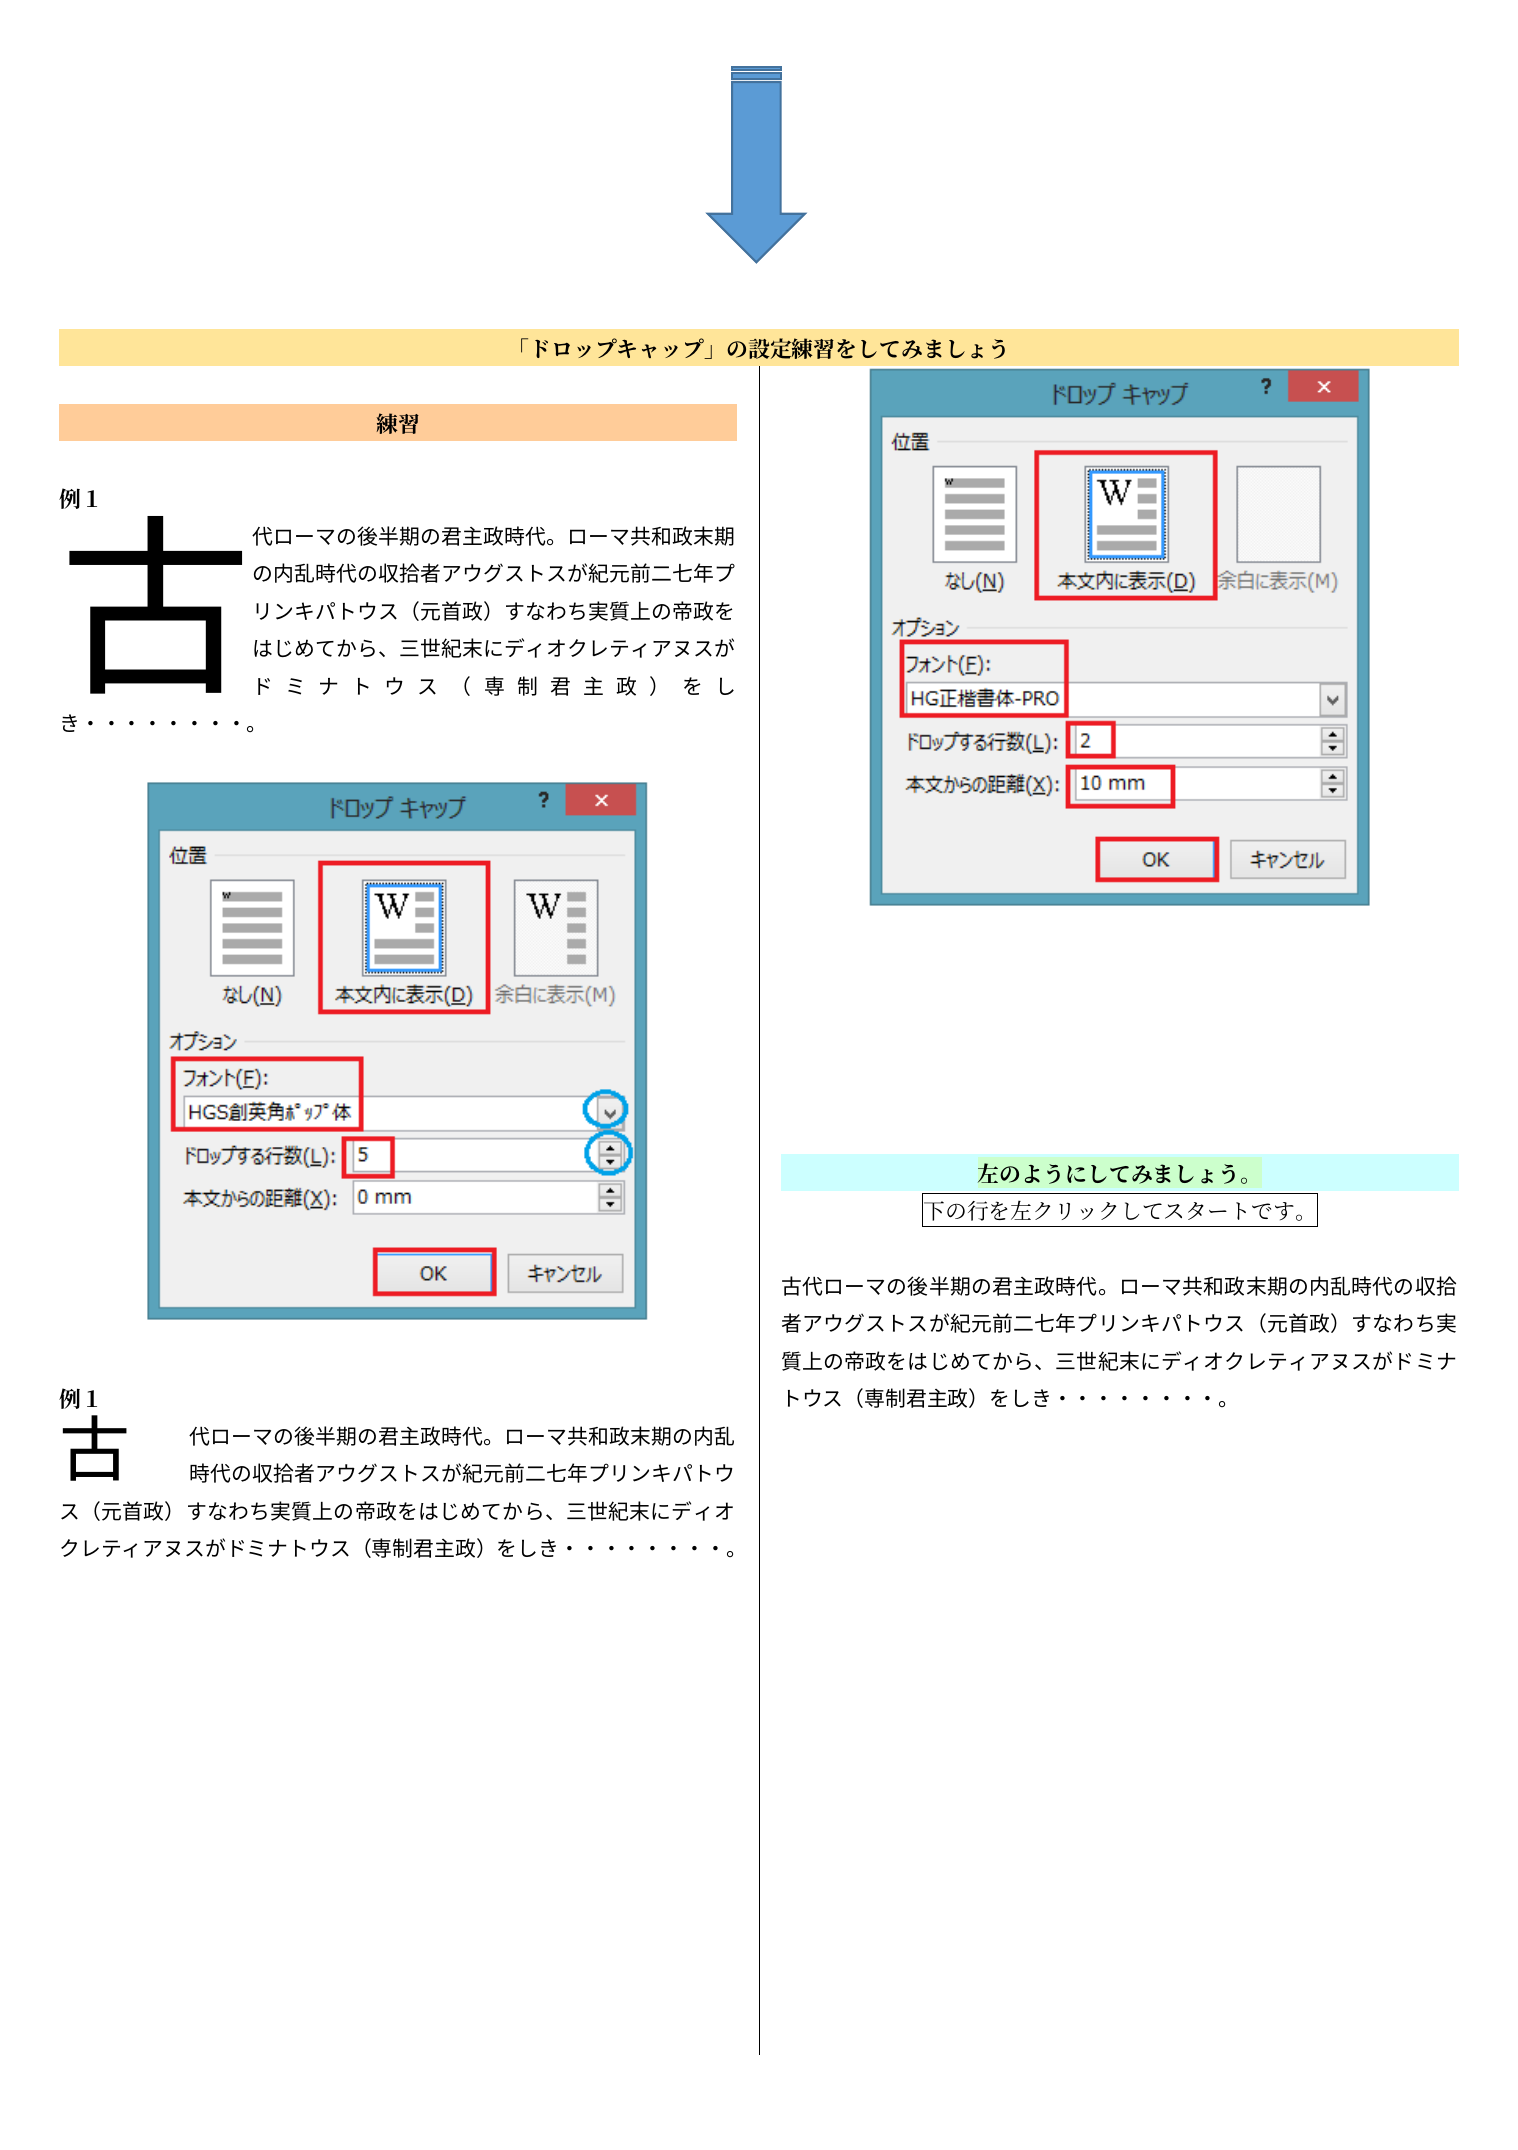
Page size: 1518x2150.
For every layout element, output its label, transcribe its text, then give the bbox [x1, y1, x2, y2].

text 左のようにしてみましょう。 [781, 1154, 1459, 1191]
text 古代ローマの後半期の君主政時代。ローマ共和政末期の内乱時代の収拾者アウグストスが紀元前二七年プリンキパトウス（元首政）すなわち実質上の帝政をはじめてから、三世紀末にディオクレティアヌスがドミナトウス（専制君主政）をしき・・・・・・・・。 [781, 1266, 1459, 1416]
text 練習 [59, 404, 737, 441]
text 例１ [59, 1379, 737, 1416]
text 代ローマの後半期の君主政時代。ローマ共和政末期の内乱時代の収拾者アウグストスが紀元前二七年プリンキパトウス（元首政）すなわち実質上の帝政をはじめてから、三世紀末にディオクレティアヌスがドミナトウス（専制君主政）をしき・・・・・・・・。 [59, 1416, 737, 1566]
picture [867, 366, 1373, 909]
text 代ローマの後半期の君主政時代。ローマ共和政末期の内乱時代の収拾者アウグストスが紀元前二七年プリンキパトウス（元首政）すなわち実質上の帝政をはじめてから、三世紀末にディオクレティアヌスがドミナトウス（専制君主政）をしき・・・・・・・・。 [59, 516, 737, 741]
text 下の行を左クリックしてスタートです。 [781, 1191, 1459, 1229]
text 「ドロップキャップ」の設定練習をしてみましょう [59, 329, 1459, 366]
text 例１ [59, 479, 737, 516]
picture [143, 778, 652, 1323]
